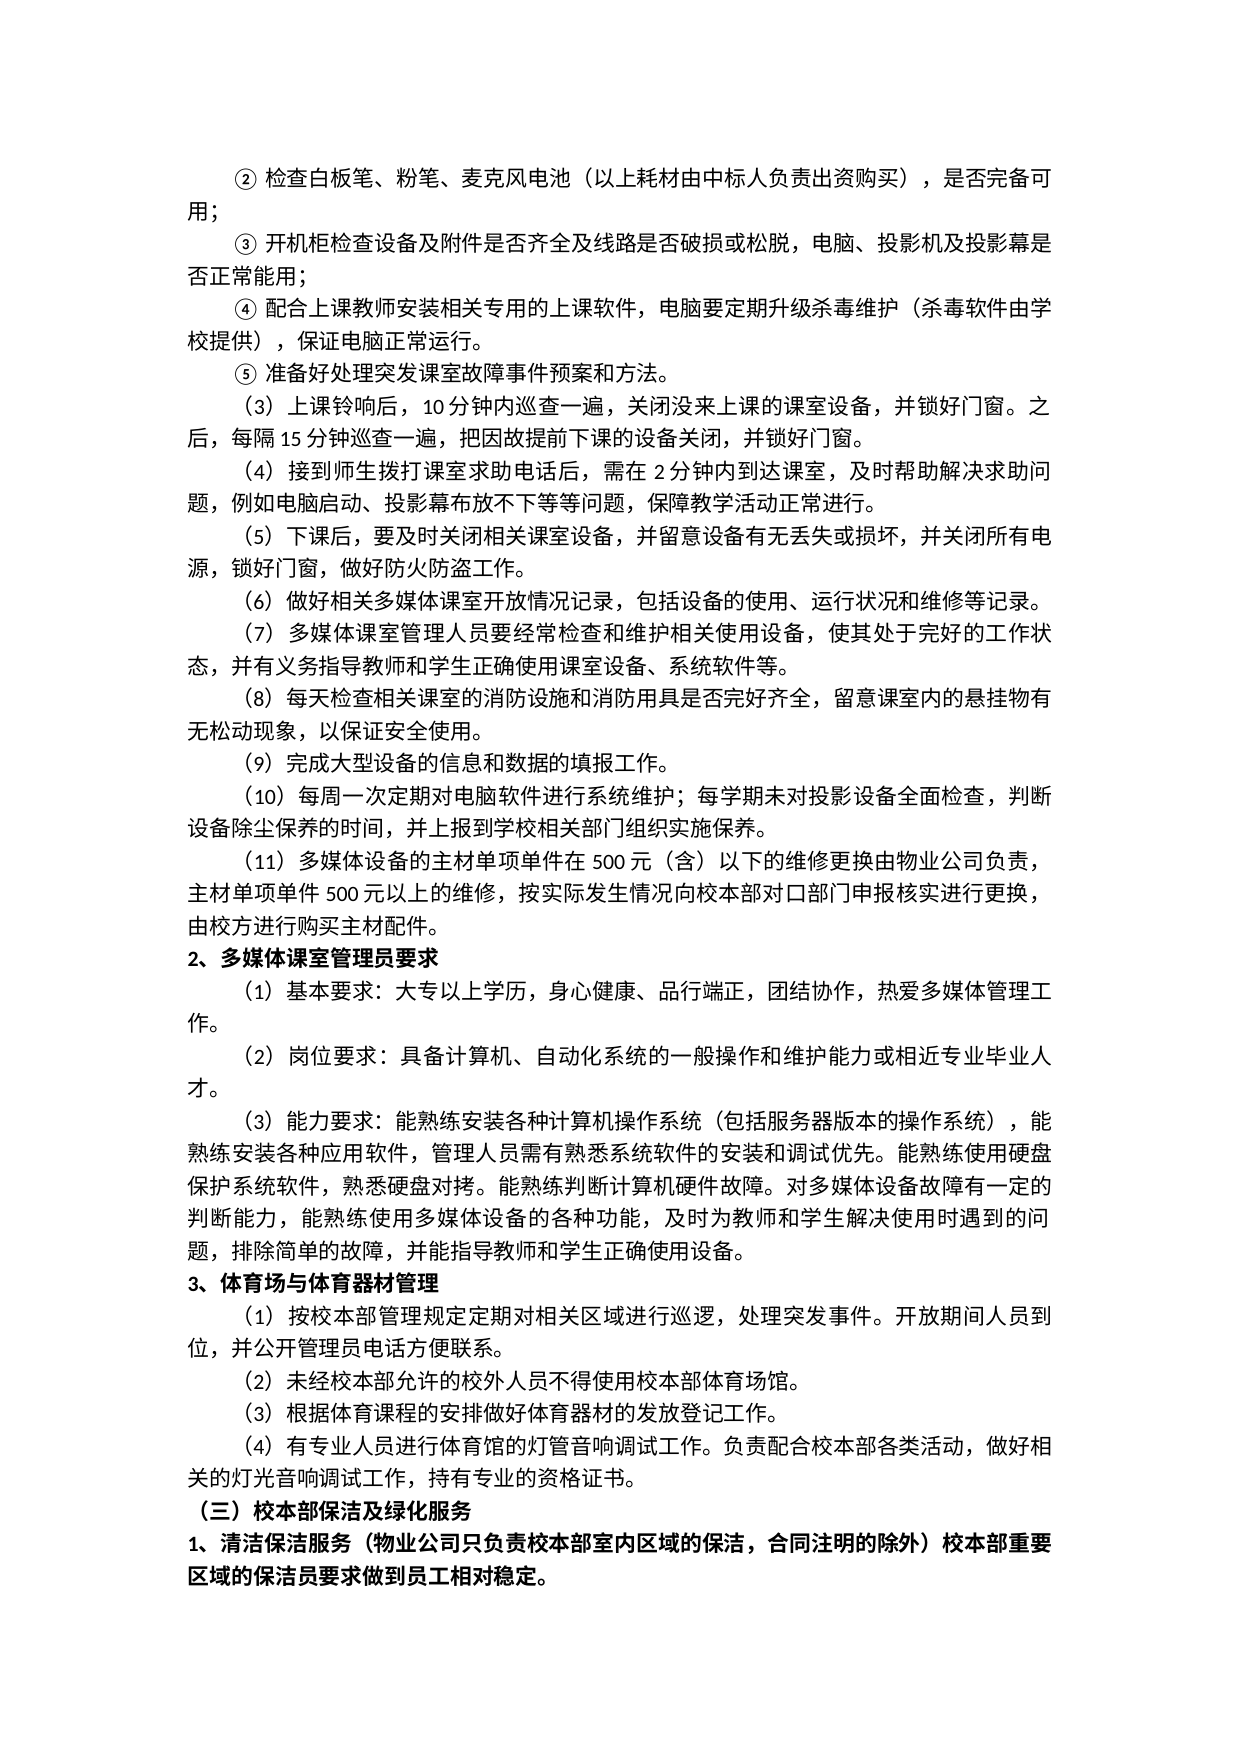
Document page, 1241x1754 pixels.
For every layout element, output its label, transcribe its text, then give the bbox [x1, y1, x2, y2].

text ③开机柜检查设备及附件是否齐全及线路是否破损或松脱，电脑、投影机及投影幕是否正常能用； [187, 227, 1053, 292]
text （4）有专业人员进行体育馆的灯管音响调试工作。负责配合校本部各类活动，做好相关的灯光音响调试工作，持有专业的资格证书。 [187, 1429, 1053, 1494]
text ④配合上课教师安装相关专用的上课软件，电脑要定期升级杀毒维护（杀毒软件由学校提供），保证电脑正常运行。 [187, 292, 1053, 357]
text （7）多媒体课室管理人员要经常检查和维护相关使用设备，使其处于完好的工作状态，并有义务指导教师和学生正确使用课室设备、系统软件等。 [187, 617, 1053, 682]
text （3）能力要求：能熟练安装各种计算机操作系统（包括服务器版本的操作系统），能熟练安装各种应用软件，管理人员需有熟悉系统软件的安装和调试优先。能熟练使用硬盘保护系统软件，熟悉硬盘对拷。能熟练判断计算机硬件故障。对多媒体设备故障有一定的判断能力，能熟练使用多媒体设备的各种功能，及时为教师和学生解决使用时遇到的问题，排除简单的故障，并能指导教师和学生正确使用设备。 [187, 1104, 1053, 1267]
text 1、清洁保洁服务（物业公司只负责校本部室内区域的保洁，合同注明的除外）校本部重要区域的保洁员要求做到员工相对稳定。 [187, 1527, 1053, 1592]
text （2）岗位要求：具备计算机、自动化系统的一般操作和维护能力或相近专业毕业人才。 [187, 1039, 1053, 1104]
text （3）根据体育课程的安排做好体育器材的发放登记工作。 [187, 1397, 1053, 1429]
text 2、多媒体课室管理员要求 [187, 942, 1053, 974]
text （2）未经校本部允许的校外人员不得使用校本部体育场馆。 [187, 1364, 1053, 1397]
text ②检查白板笔、粉笔、麦克风电池（以上耗材由中标人负责出资购买），是否完备可用； [187, 162, 1053, 227]
text （5）下课后，要及时关闭相关课室设备，并留意设备有无丢失或损坏，并关闭所有电源，锁好门窗，做好防火防盗工作。 [187, 519, 1053, 584]
text （1）基本要求：大专以上学历，身心健康、品行端正，团结协作，热爱多媒体管理工作。 [187, 974, 1053, 1039]
text （4）接到师生拨打课室求助电话后，需在2分钟内到达课室，及时帮助解决求助问题，例如电脑启动、投影幕布放不下等等问题，保障教学活动正常进行。 [187, 454, 1053, 519]
text （3）上课铃响后，10分钟内巡查一遍，关闭没来上课的课室设备，并锁好门窗。之后，每隔15分钟巡查一遍，把因故提前下课的设备关闭，并锁好门窗。 [187, 389, 1053, 454]
text （三）校本部保洁及绿化服务 [187, 1494, 1053, 1527]
text （11）多媒体设备的主材单项单件在500元（含）以下的维修更换由物业公司负责，主材单项单件500元以上的维修，按实际发生情况向校本部对口部门申报核实进行更换，由校方进行购买主材配件。 [187, 844, 1053, 942]
text （8）每天检查相关课室的消防设施和消防用具是否完好齐全，留意课室内的悬挂物有无松动现象，以保证安全使用。 [187, 682, 1053, 747]
text ⑤准备好处理突发课室故障事件预案和方法。 [187, 357, 1053, 389]
text （1）按校本部管理规定定期对相关区域进行巡逻，处理突发事件。开放期间人员到位，并公开管理员电话方便联系。 [187, 1299, 1053, 1364]
text （6）做好相关多媒体课室开放情况记录，包括设备的使用、运行状况和维修等记录。 [187, 584, 1053, 617]
text 3、体育场与体育器材管理 [187, 1267, 1053, 1299]
text （9）完成大型设备的信息和数据的填报工作。 [187, 747, 1053, 779]
text （10）每周一次定期对电脑软件进行系统维护；每学期未对投影设备全面检查，判断设备除尘保养的时间，并上报到学校相关部门组织实施保养。 [187, 779, 1053, 844]
